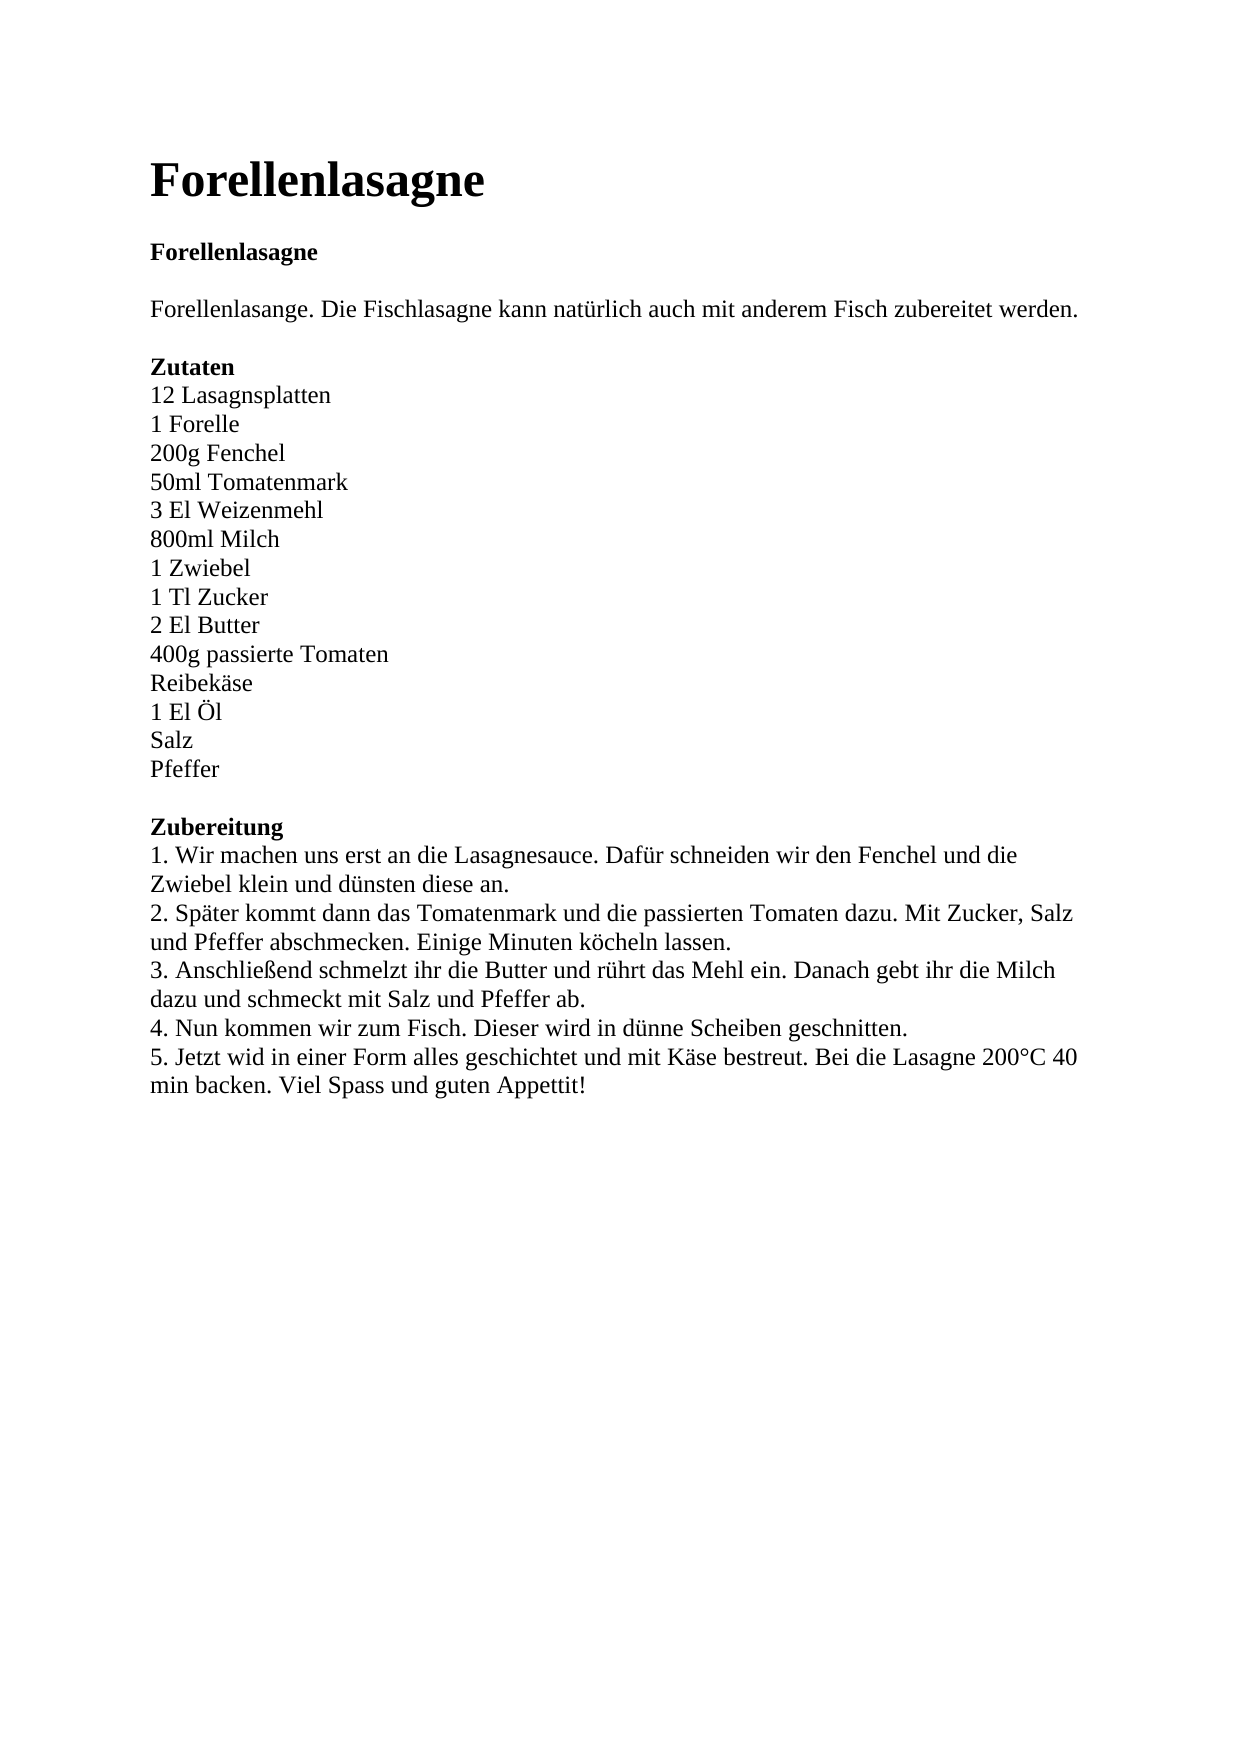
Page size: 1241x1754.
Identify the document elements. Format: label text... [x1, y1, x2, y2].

text Forellenlasagne Forellenlasange. Die Fischlasagne kann natürlich auch mit anderem Fisch zubereitet werden. Zutaten 12 Lasagnsplatten 1 Forelle 200g Fenchel 50ml Tomatenmark 3 El Weizenmehl 800ml Milch 1 Zwiebel 1 Tl Zucker 2 El Butter 400g passierte Tomaten Reibekäse 1 El Öl Salz Pfeffer Zubereitung 1. Wir machen uns erst an die Lasagnesauce. Dafür schneiden wir den Fenchel und die Zwiebel klein und dünsten diese an. 2. Später kommt dann das Tomatenmark und die passierten Tomaten dazu. Mit Zucker, Salz und Pfeffer abschmecken. Einige Minuten köcheln lassen. 3. Anschließend schmelzt ihr die Butter und rührt das Mehl ein. Danach gebt ihr die Milch dazu und schmeckt mit Salz und Pfeffer ab. 4. Nun kommen wir zum Fisch. Dieser wird in dünne Scheiben geschnitten. 5. Jetzt wid in einer Form alles geschichtet und mit Käse bestreut. Bei die Lasagne 200°C 40 min backen. Viel Spass und guten Appettit! [150, 237, 1090, 1099]
text Forellenlasagne [150, 150, 1090, 207]
